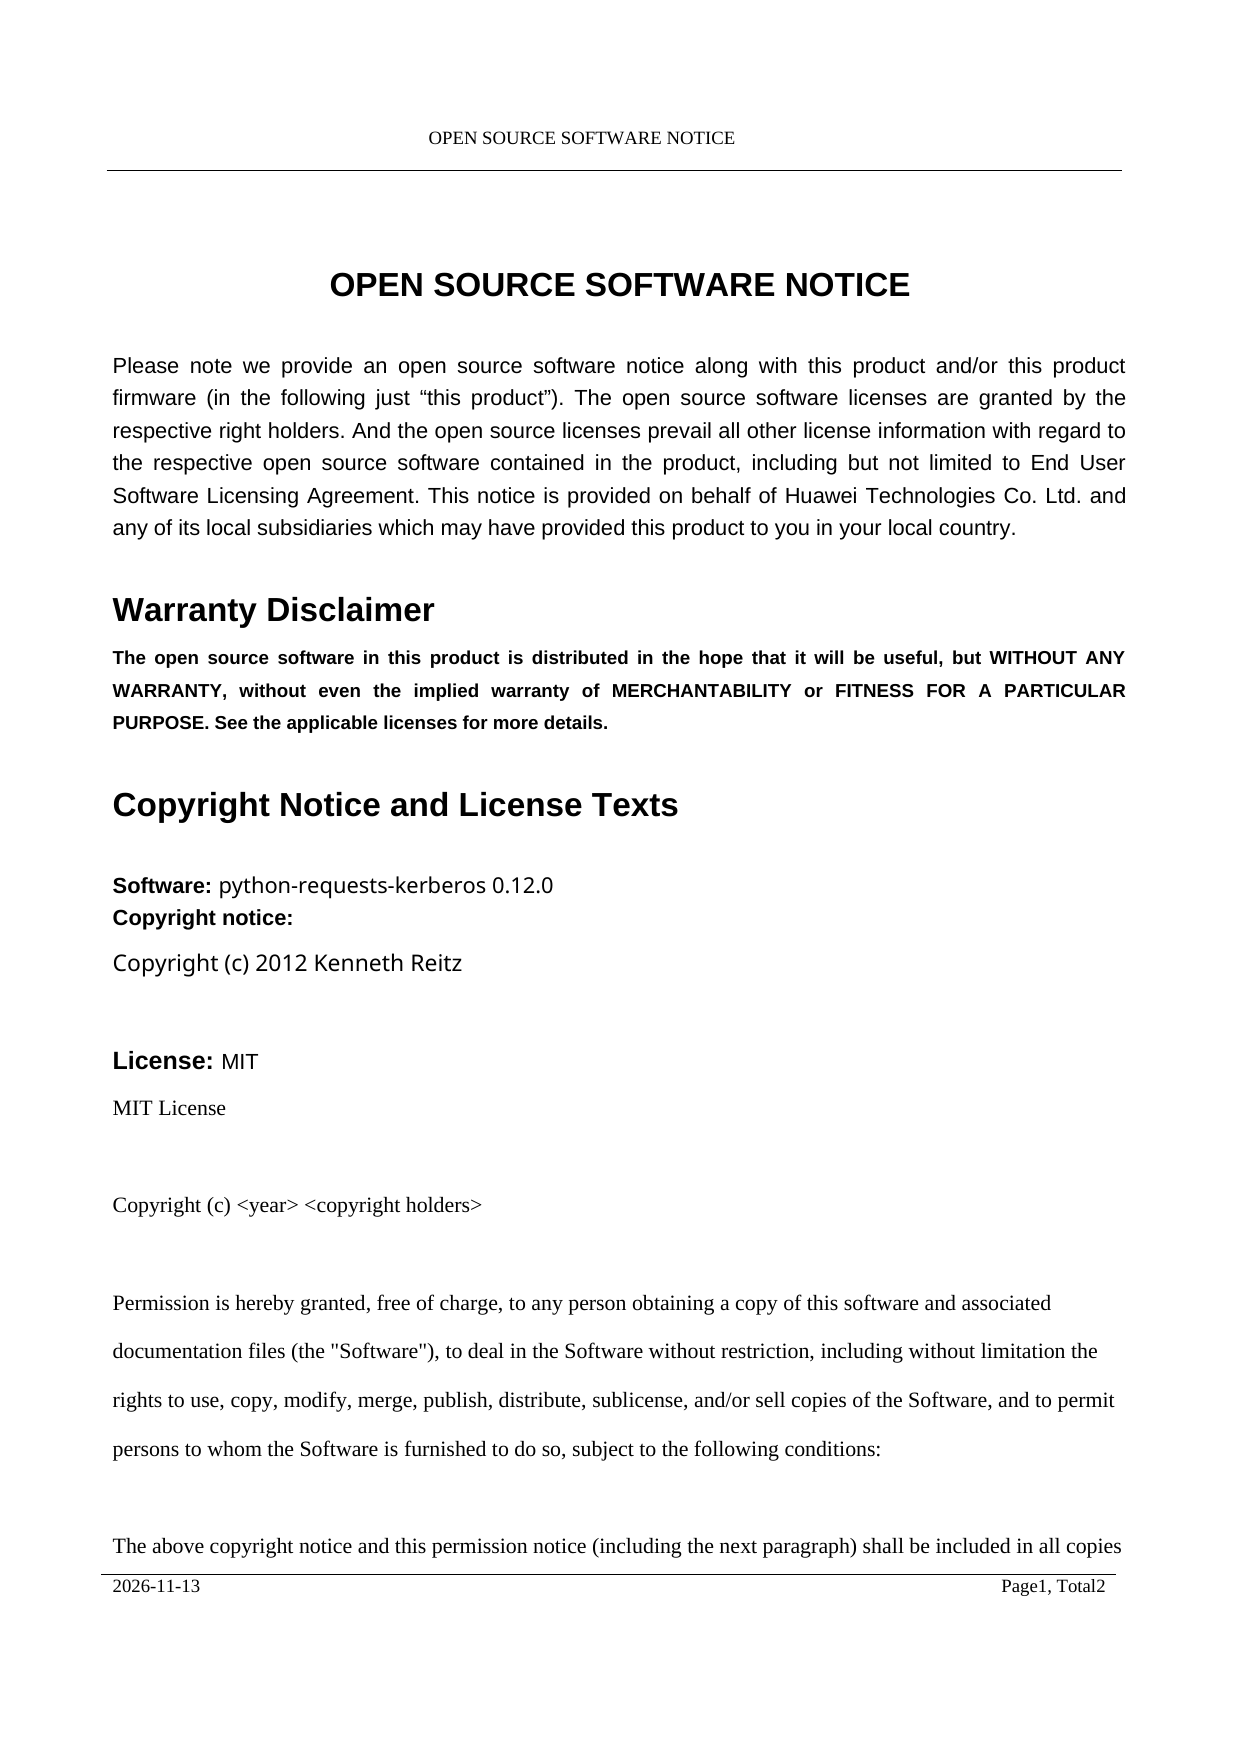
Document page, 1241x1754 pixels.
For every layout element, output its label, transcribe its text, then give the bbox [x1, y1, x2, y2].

text Copyright (c) 2012 Kenneth Reitz [112, 947, 1128, 1028]
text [112, 1091, 1128, 1562]
text Please note we provide an open source software notice along with this product and/or this product firmware (in the following just “this product”). The open source software licenses are granted by the respective right holders. And the open source licenses prevail all other license information with regard to the respective open source software contained in the product, including but not limited to End User Software Licensing Agreement. This notice is provided on behalf of Huawei Technologies Co. Ltd. and any of its local subsidiaries which may have provided this product to you in your local country. [112, 349, 1128, 544]
text OPEN SOURCE SOFTWARE NOTICE [112, 251, 1128, 316]
text License: MIT [112, 1044, 1128, 1077]
text Copyright Notice and License Texts [112, 771, 1128, 836]
text Warranty Disclaimer [112, 576, 1128, 641]
text Copyright notice: [112, 901, 1128, 934]
text Software: python-requests-kerberos 0.12.0 [112, 869, 1128, 901]
text The open source software in this product is distributed in the hope that it will be useful, but WITHOUT ANY WARRANTY, without even the implied warranty of MERCHANTABILITY or FITNESS FOR A PARTICULAR PURPOSE. See the applicable licenses for more details. [112, 641, 1128, 739]
